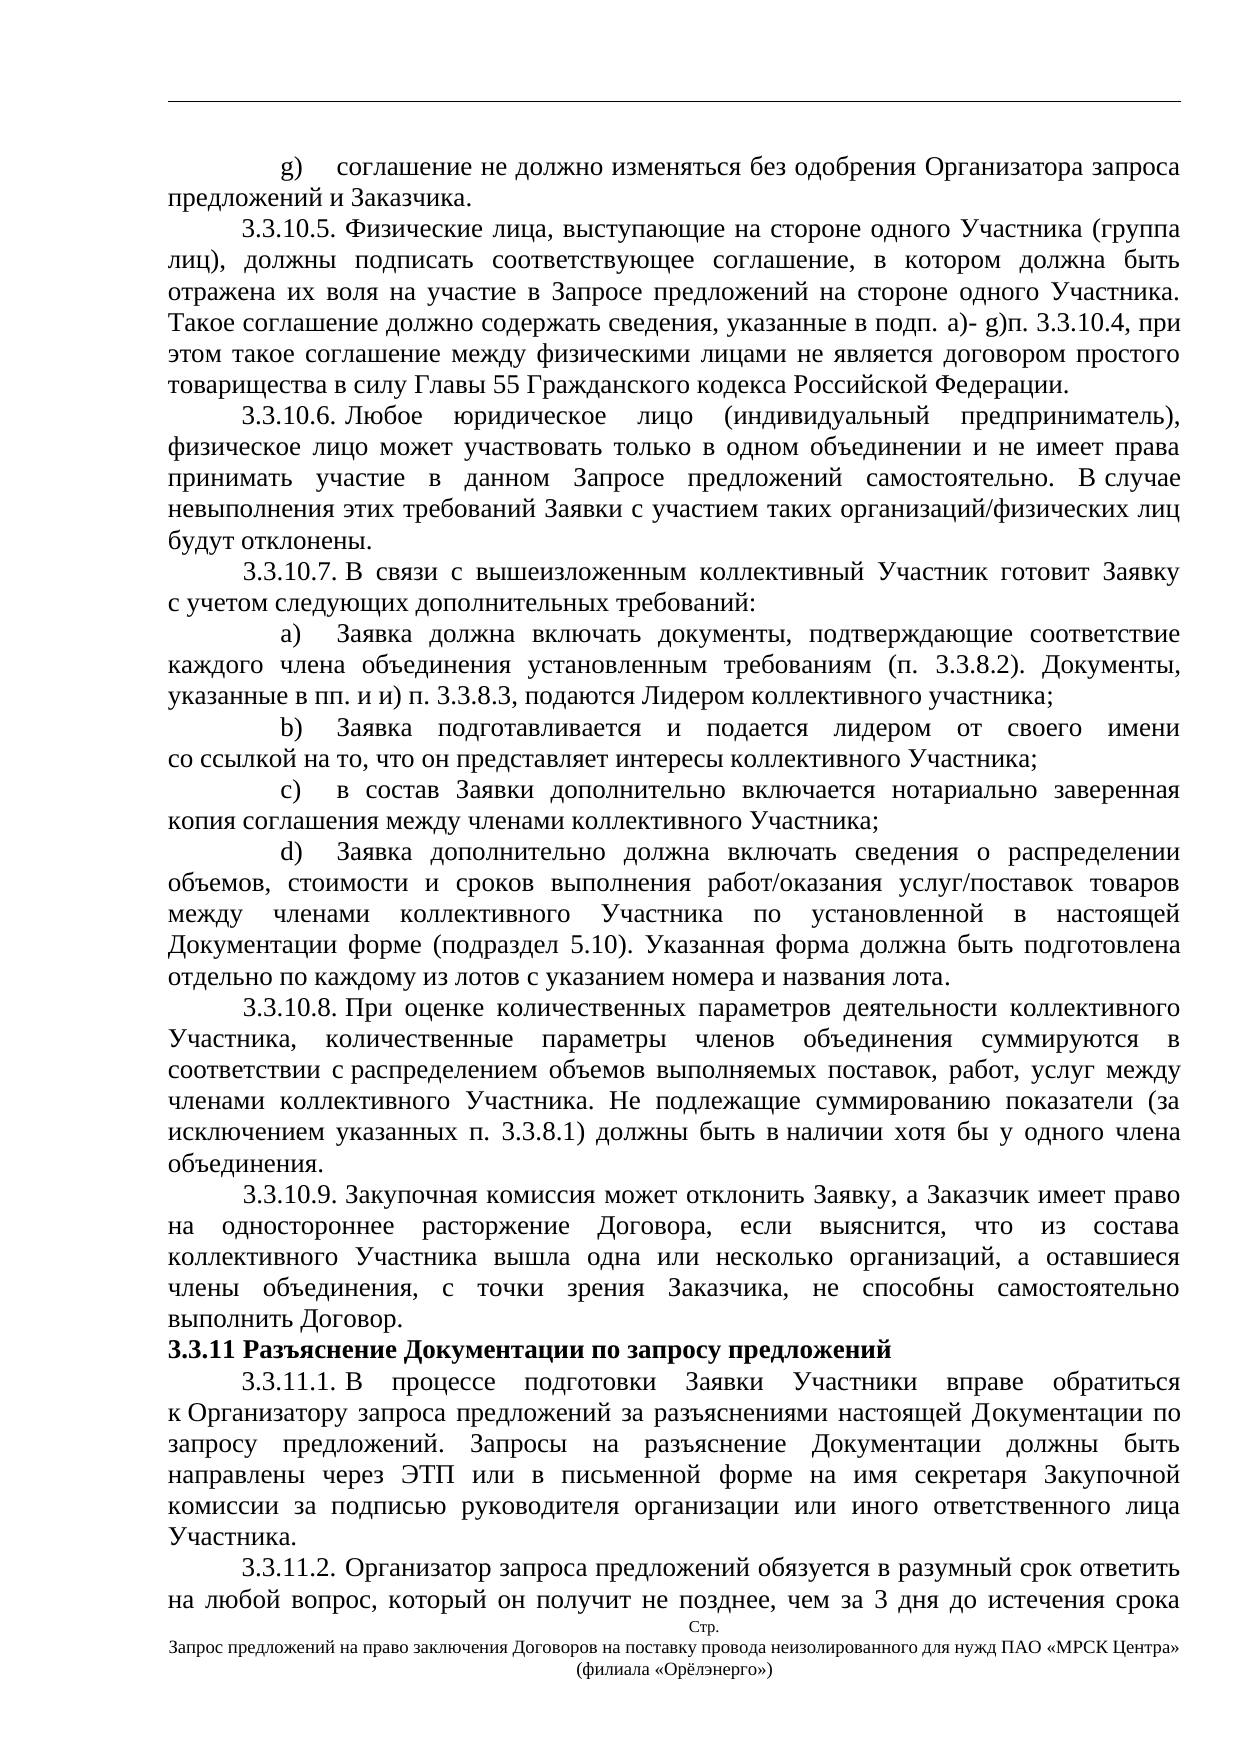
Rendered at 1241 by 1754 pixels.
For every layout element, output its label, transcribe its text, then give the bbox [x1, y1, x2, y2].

subtitle Разъяснение Документации по запросу предложений [168, 1333, 1181, 1365]
list Любое юридическое лицо (индивидуальный предприниматель), физическое лицо может участвовать только в одном объединении и не имеет права принимать участие в данном Запросе предложений самостоятельно. В случае невыполнения этих требований Заявки с участием таких организаций/физических лиц будут отклонены. [168, 399, 1181, 555]
list Физические лица, выступающие на стороне одного Участника (группа лиц), должны подписать соответствующее соглашение, в котором должна быть отражена их воля на участие в Запросе предложений на стороне одного Участника. Такое соглашение должно содержать сведения, указанные в подп. a)- g)п. 3.3.10.4, при этом такое соглашение между физическими лицами не является договором простого товарищества в силу Главы 55 Гражданского кодекса Российской Федерации. [168, 212, 1181, 399]
list В процессе подготовки Заявки Участники вправе обратиться к Организатору запроса предложений за разъяснениями настоящей Документации по запросу предложений. Запросы на разъяснение Документации должны быть направлены через ЭТП или в письменной форме на имя секретаря Закупочной комиссии за подписью руководителя организации или иного ответственного лица Участника. [168, 1365, 1181, 1552]
list Закупочная комиссия может отклонить Заявку, а Заказчик имеет право на одностороннее расторжение Договора, если выяснится, что из состава коллективного Участника вышла одна или несколько организаций, а оставшиеся члены объединения, с точки зрения Заказчика, не способны самостоятельно выполнить Договор. [168, 1178, 1181, 1333]
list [168, 1552, 1181, 1614]
list Заявка дополнительно должна включать сведения о распределении объемов, стоимости и сроков выполнения работ/оказания услуг/поставок товаров между членами коллективного Участника по установленной в настоящей Документации форме (подраздел 5.10). Указанная форма должна быть подготовлена отдельно по каждому из лотов с указанием номера и названия лота. [168, 835, 1181, 991]
list В связи с вышеизложенным коллективный Участник готовит Заявку с учетом следующих дополнительных требований: [168, 555, 1181, 617]
list Заявка должна включать документы, подтверждающие соответствие каждого члена объединения установленным требованиям (п. 3.3.8.2). Документы, указанные в пп. и и) п. 3.3.8.3, подаются Лидером коллективного участника; [168, 617, 1181, 711]
list Заявка подготавливается и подается лидером от своего имени со ссылкой на то, что он представляет интересы коллективного Участника; [168, 711, 1181, 773]
list соглашение не должно изменяться без одобрения Организатора запроса предложений и Заказчика. [168, 150, 1181, 212]
list При оценке количественных параметров деятельности коллективного Участника, количественные параметры членов объединения суммируются в соответствии с распределением объемов выполняемых поставок, работ, услуг между членами коллективного Участника. Не подлежащие суммированию показатели (за исключением указанных п. 3.3.8.1) должны быть в наличии хотя бы у одного члена объединения. [168, 991, 1181, 1178]
list в состав Заявки дополнительно включается нотариально заверенная копия соглашения между членами коллективного Участника; [168, 773, 1181, 835]
